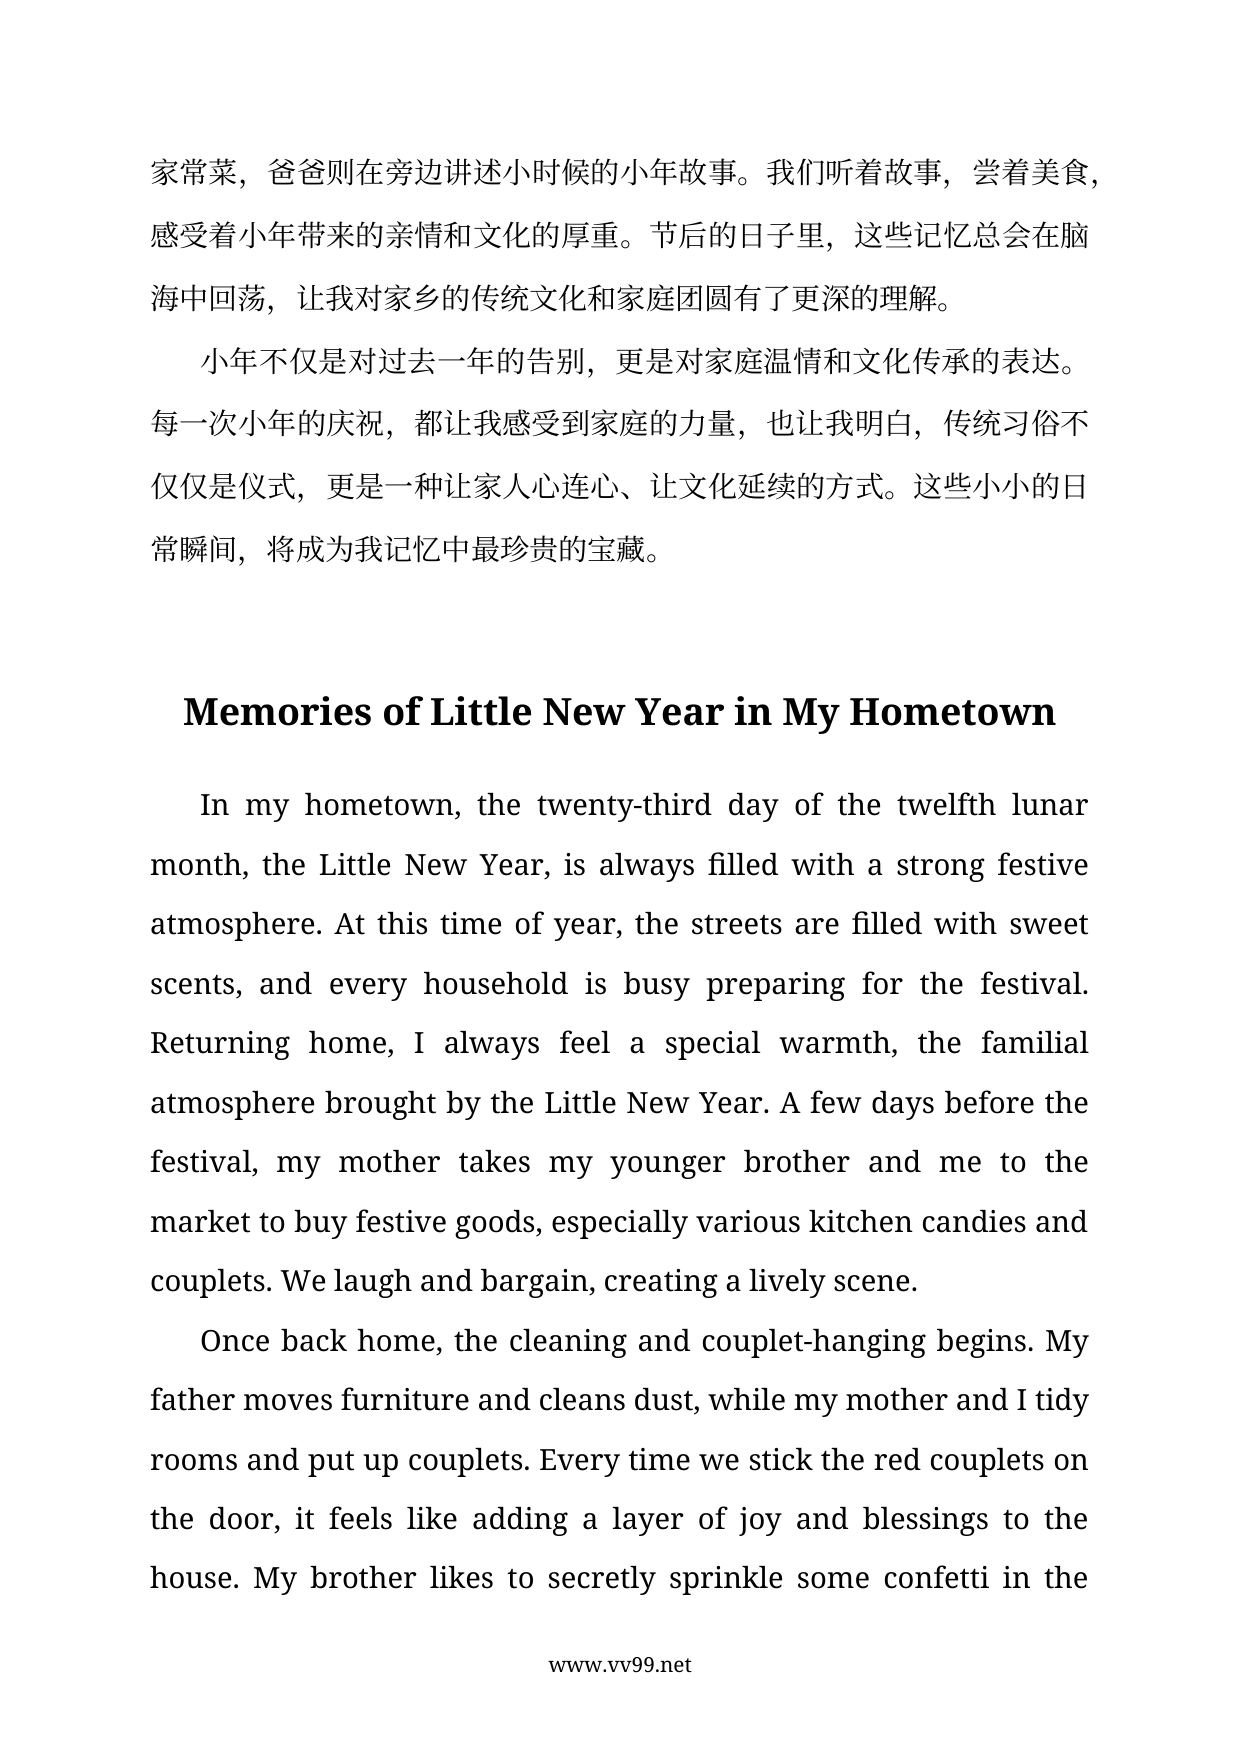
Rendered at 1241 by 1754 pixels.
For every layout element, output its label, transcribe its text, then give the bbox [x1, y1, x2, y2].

text 小年不仅是对过去一年的告别，更是对家庭温情和文化传承的表达。每一次小年的庆祝，都让我感受到家庭的力量，也让我明白，传统习俗不仅仅是仪式，更是一种让家人心连心、让文化延续的方式。这些小小的日常瞬间，将成为我记忆中最珍贵的宝藏。 [150, 338, 1090, 569]
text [150, 1320, 1090, 1597]
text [150, 150, 1090, 317]
subtitle Memories of Little New Year in My Hometown [150, 686, 1090, 737]
text In my hometown, the twenty-third day of the twelfth lunar month, the Little New Year, is always filled with a strong festive atmosphere. At this time of year, the streets are filled with sweet scents, and every household is busy preparing for the festival. Returning home, I always feel a special warmth, the familial atmosphere brought by the Little New Year. A few days before the festival, my mother takes my younger brother and me to the market to buy festive goods, especially various kitchen candies and couplets. We laugh and bargain, creating a lively scene. [150, 784, 1090, 1300]
